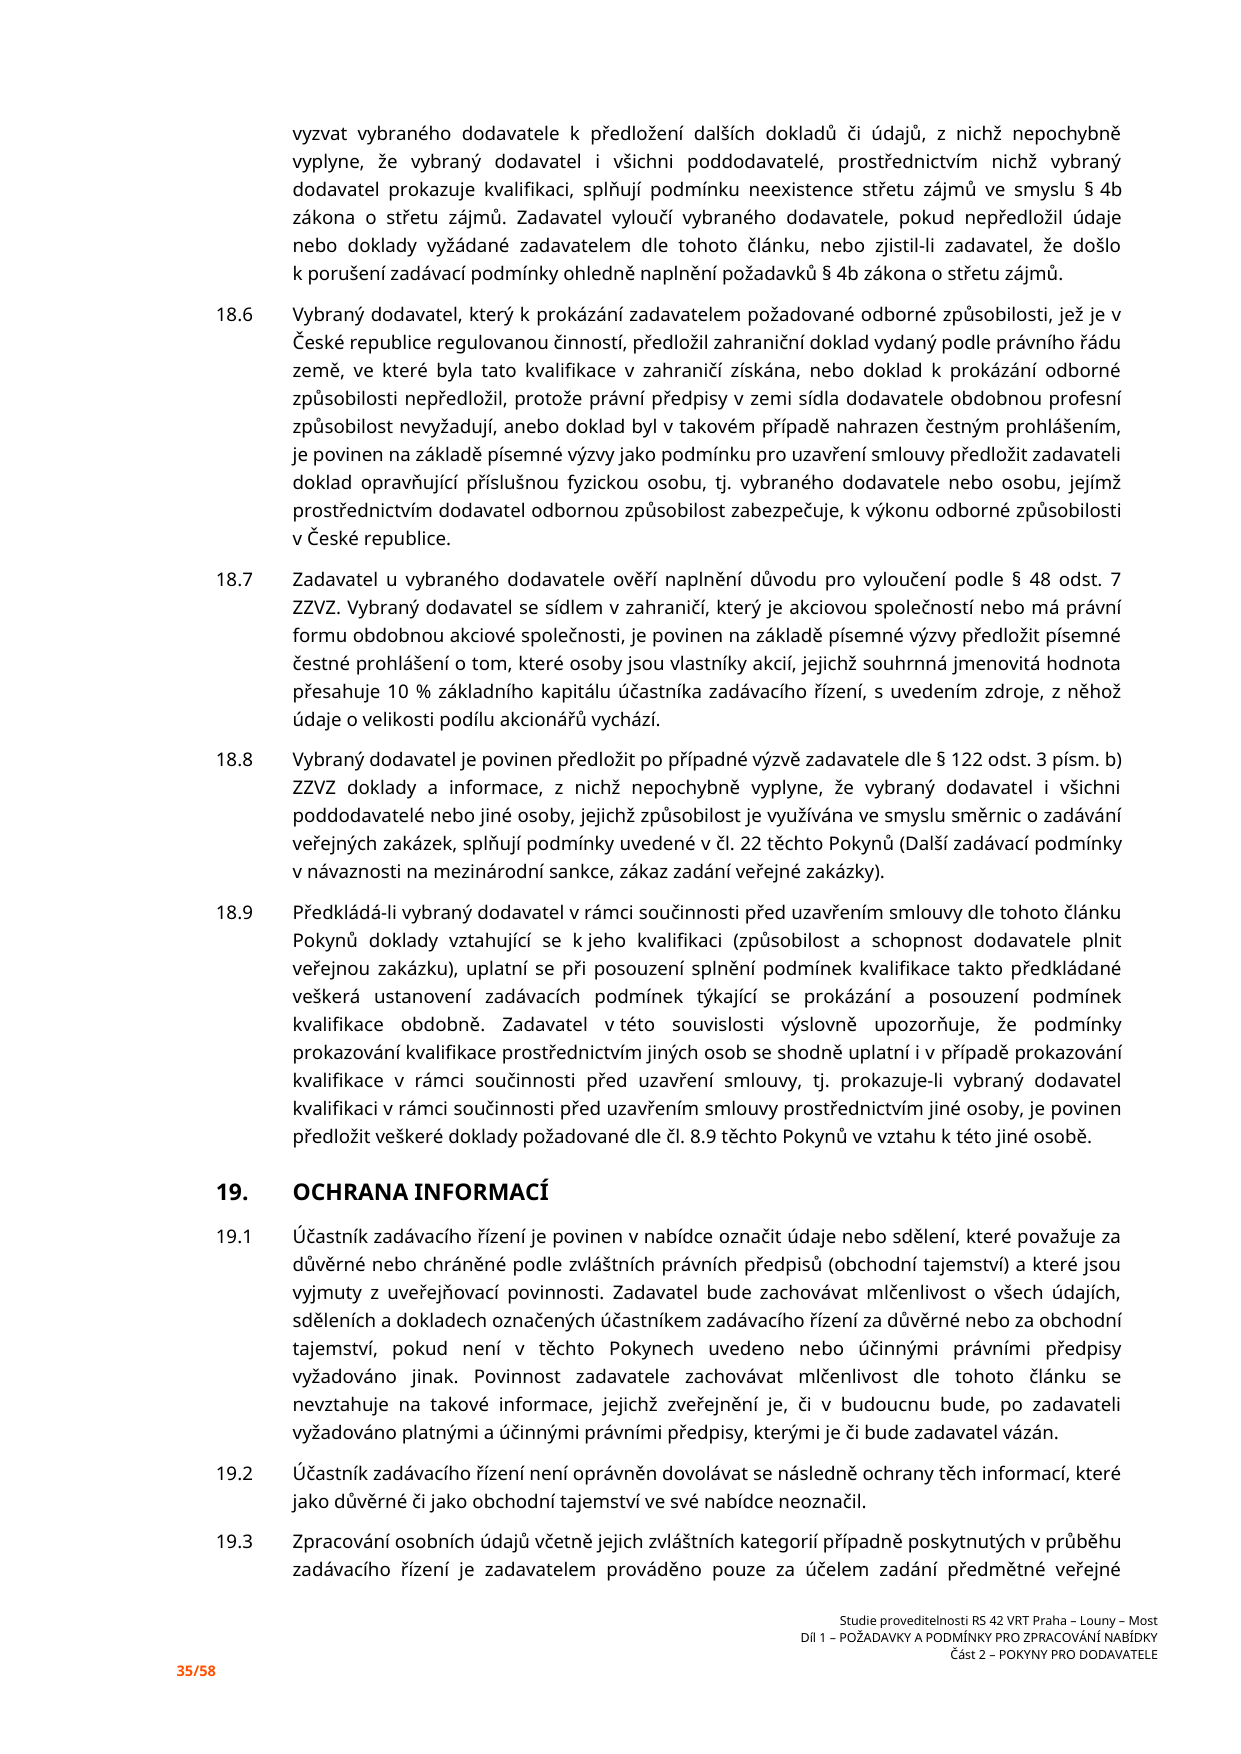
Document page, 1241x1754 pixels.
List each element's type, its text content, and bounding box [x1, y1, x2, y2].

text OCHRANA INFORMACÍ [216, 1176, 1122, 1208]
text Zadavatel u vybraného dodavatele ověří naplnění důvodu pro vyloučení podle § 48 odst. 7 ZZVZ. Vybraný dodavatel se sídlem v zahraničí, který je akciovou společností nebo má právní formu obdobnou akciové společnosti, je povinen na základě písemné výzvy předložit písemné čestné prohlášení o tom, které osoby jsou vlastníky akcií, jejichž souhrnná jmenovitá hodnota přesahuje 10 % základního kapitálu účastníka zadávacího řízení, s uvedením zdroje, z něhož údaje o velikosti podílu akcionářů vychází. [216, 566, 1122, 732]
text Vybraný dodavatel je povinen předložit po případné výzvě zadavatele dle § 122 odst. 3 písm. b) ZZVZ doklady a informace, z nichž nepochybně vyplyne, že vybraný dodavatel i všichni poddodavatelé nebo jiné osoby, jejichž způsobilost je využívána ve smyslu směrnic o zadávání veřejných zakázek, splňují podmínky uvedené v čl. 22 těchto Pokynů (Další zadávací podmínky v návaznosti na mezinárodní sankce, zákaz zadání veřejné zakázky). [216, 747, 1122, 884]
text Účastník zadávacího řízení není oprávněn dovolávat se následně ochrany těch informací, které jako důvěrné či jako obchodní tajemství ve své nabídce neoznačil. [216, 1460, 1122, 1513]
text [216, 1528, 1122, 1582]
text Účastník zadávacího řízení je povinen v nabídce označit údaje nebo sdělení, které považuje za důvěrné nebo chráněné podle zvláštních právních předpisů (obchodní tajemství) a které jsou vyjmuty z uveřejňovací povinnosti. Zadavatel bude zachovávat mlčenlivost o všech údajích, sděleních a dokladech označených účastníkem zadávacího řízení za důvěrné nebo za obchodní tajemství, pokud není v těchto Pokynech uvedeno nebo účinnými právními předpisy vyžadováno jinak. Povinnost zadavatele zachovávat mlčenlivost dle tohoto článku se nevztahuje na takové informace, jejichž zveřejnění je, či v budoucnu bude, po zadavateli vyžadováno platnými a účinnými právními předpisy, kterými je či bude zadavatel vázán. [216, 1223, 1122, 1445]
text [216, 121, 1122, 286]
text Předkládá-li vybraný dodavatel v rámci součinnosti před uzavřením smlouvy dle tohoto článku Pokynů doklady vztahující se k jeho kvalifikaci (způsobilost a schopnost dodavatele plnit veřejnou zakázku), uplatní se při posouzení splnění podmínek kvalifikace takto předkládané veškerá ustanovení zadávacích podmínek týkající se prokázání a posouzení podmínek kvalifikace obdobně. Zadavatel v této souvislosti výslovně upozorňuje, že podmínky prokazování kvalifikace prostřednictvím jiných osob se shodně uplatní i v případě prokazování kvalifikace v rámci součinnosti před uzavření smlouvy, tj. prokazuje-li vybraný dodavatel kvalifikaci v rámci součinnosti před uzavřením smlouvy prostřednictvím jiné osoby, je povinen předložit veškeré doklady požadované dle čl. 8.9 těchto Pokynů ve vztahu k této jiné osobě. [216, 899, 1122, 1149]
text Vybraný dodavatel, který k prokázání zadavatelem požadované odborné způsobilosti, jež je v České republice regulovanou činností, předložil zahraniční doklad vydaný podle právního řádu země, ve které byla tato kvalifikace v zahraničí získána, nebo doklad k prokázání odborné způsobilosti nepředložil, protože právní předpisy v zemi sídla dodavatele obdobnou profesní způsobilost nevyžadují, anebo doklad byl v takovém případě nahrazen čestným prohlášením, je povinen na základě písemné výzvy jako podmínku pro uzavření smlouvy předložit zadavateli doklad opravňující příslušnou fyzickou osobu, tj. vybraného dodavatele nebo osobu, jejímž prostřednictvím dodavatel odbornou způsobilost zabezpečuje, k výkonu odborné způsobilosti v České republice. [216, 301, 1122, 551]
